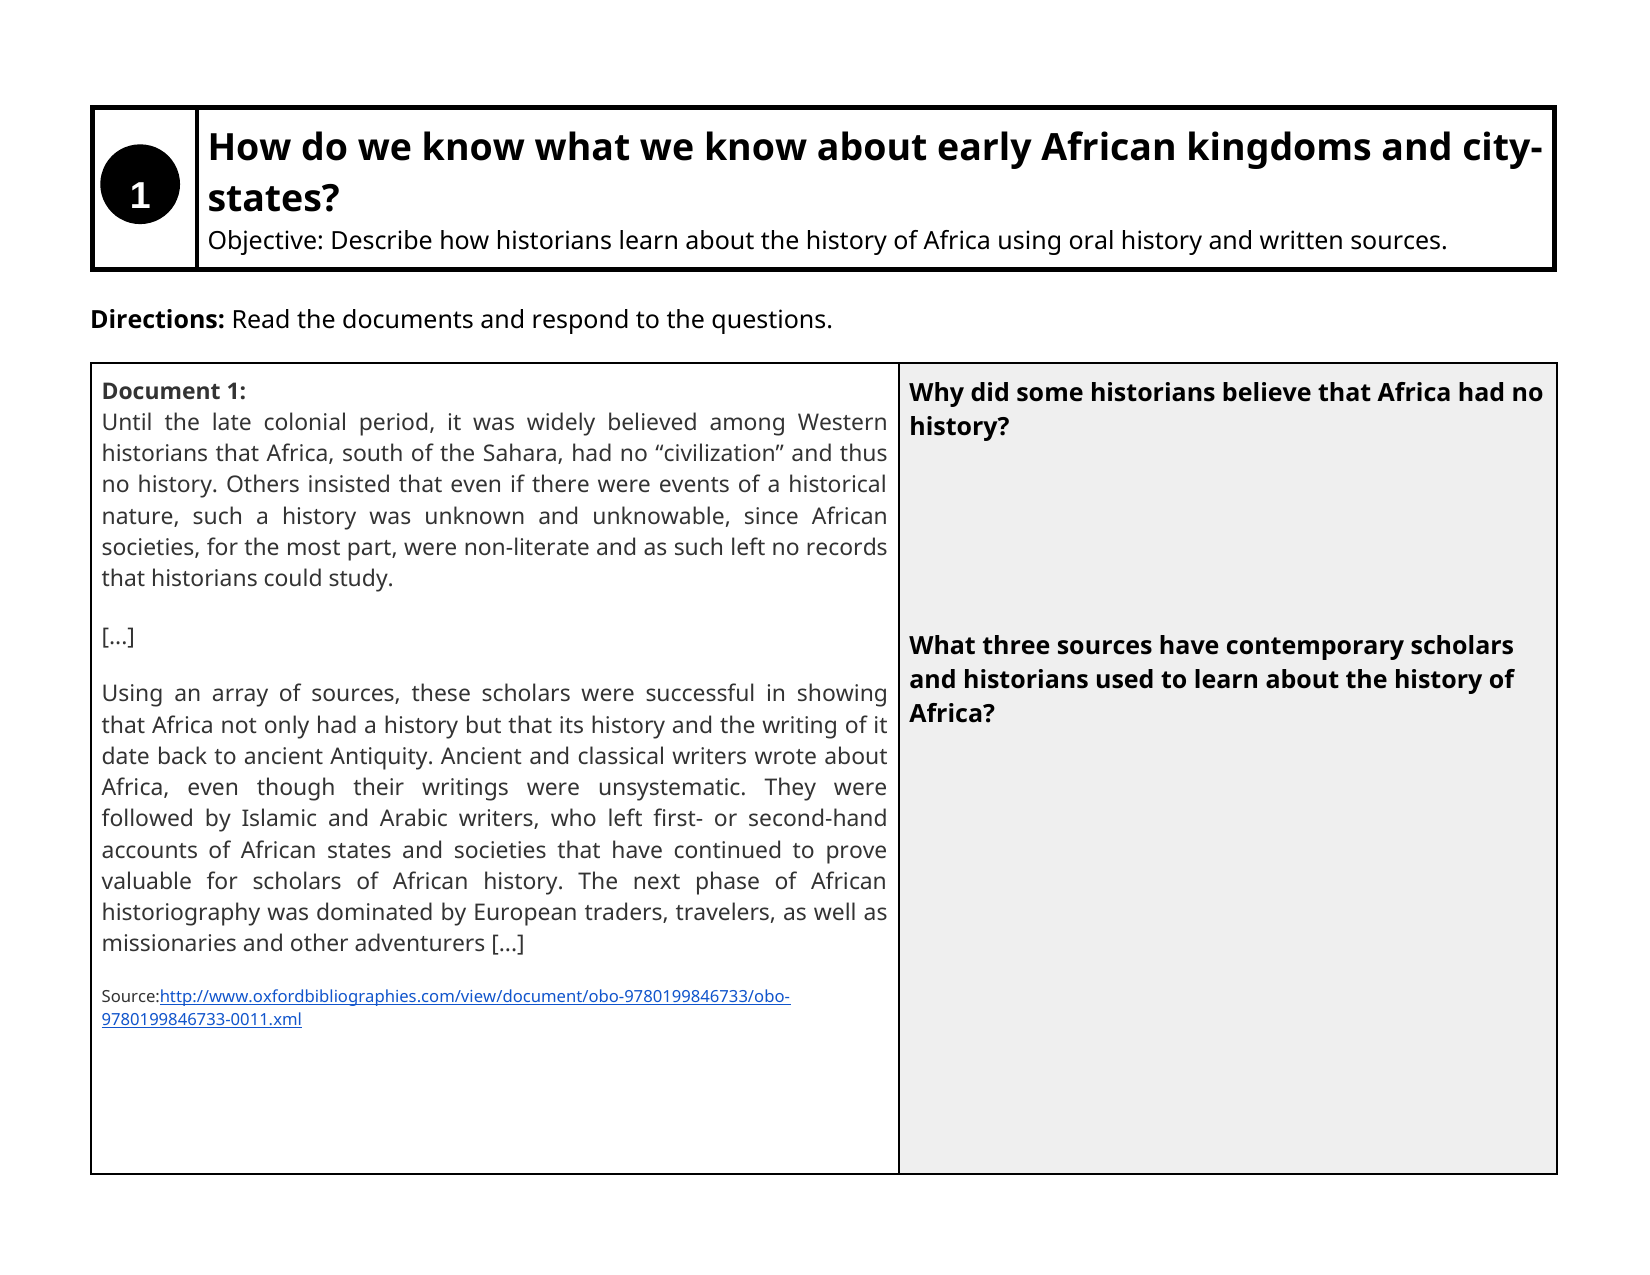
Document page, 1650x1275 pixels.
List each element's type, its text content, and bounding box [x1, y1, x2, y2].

text Directions: Read the documents and respond to the questions. [90, 302, 1560, 336]
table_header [92, 364, 898, 1173]
table_header How do we know what we know about early African kingdoms and city-states? Objective: Describe how historians learn about the history of Africa using oral history and written sources. [199, 110, 1552, 267]
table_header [900, 364, 1556, 1173]
table_header [95, 110, 195, 267]
